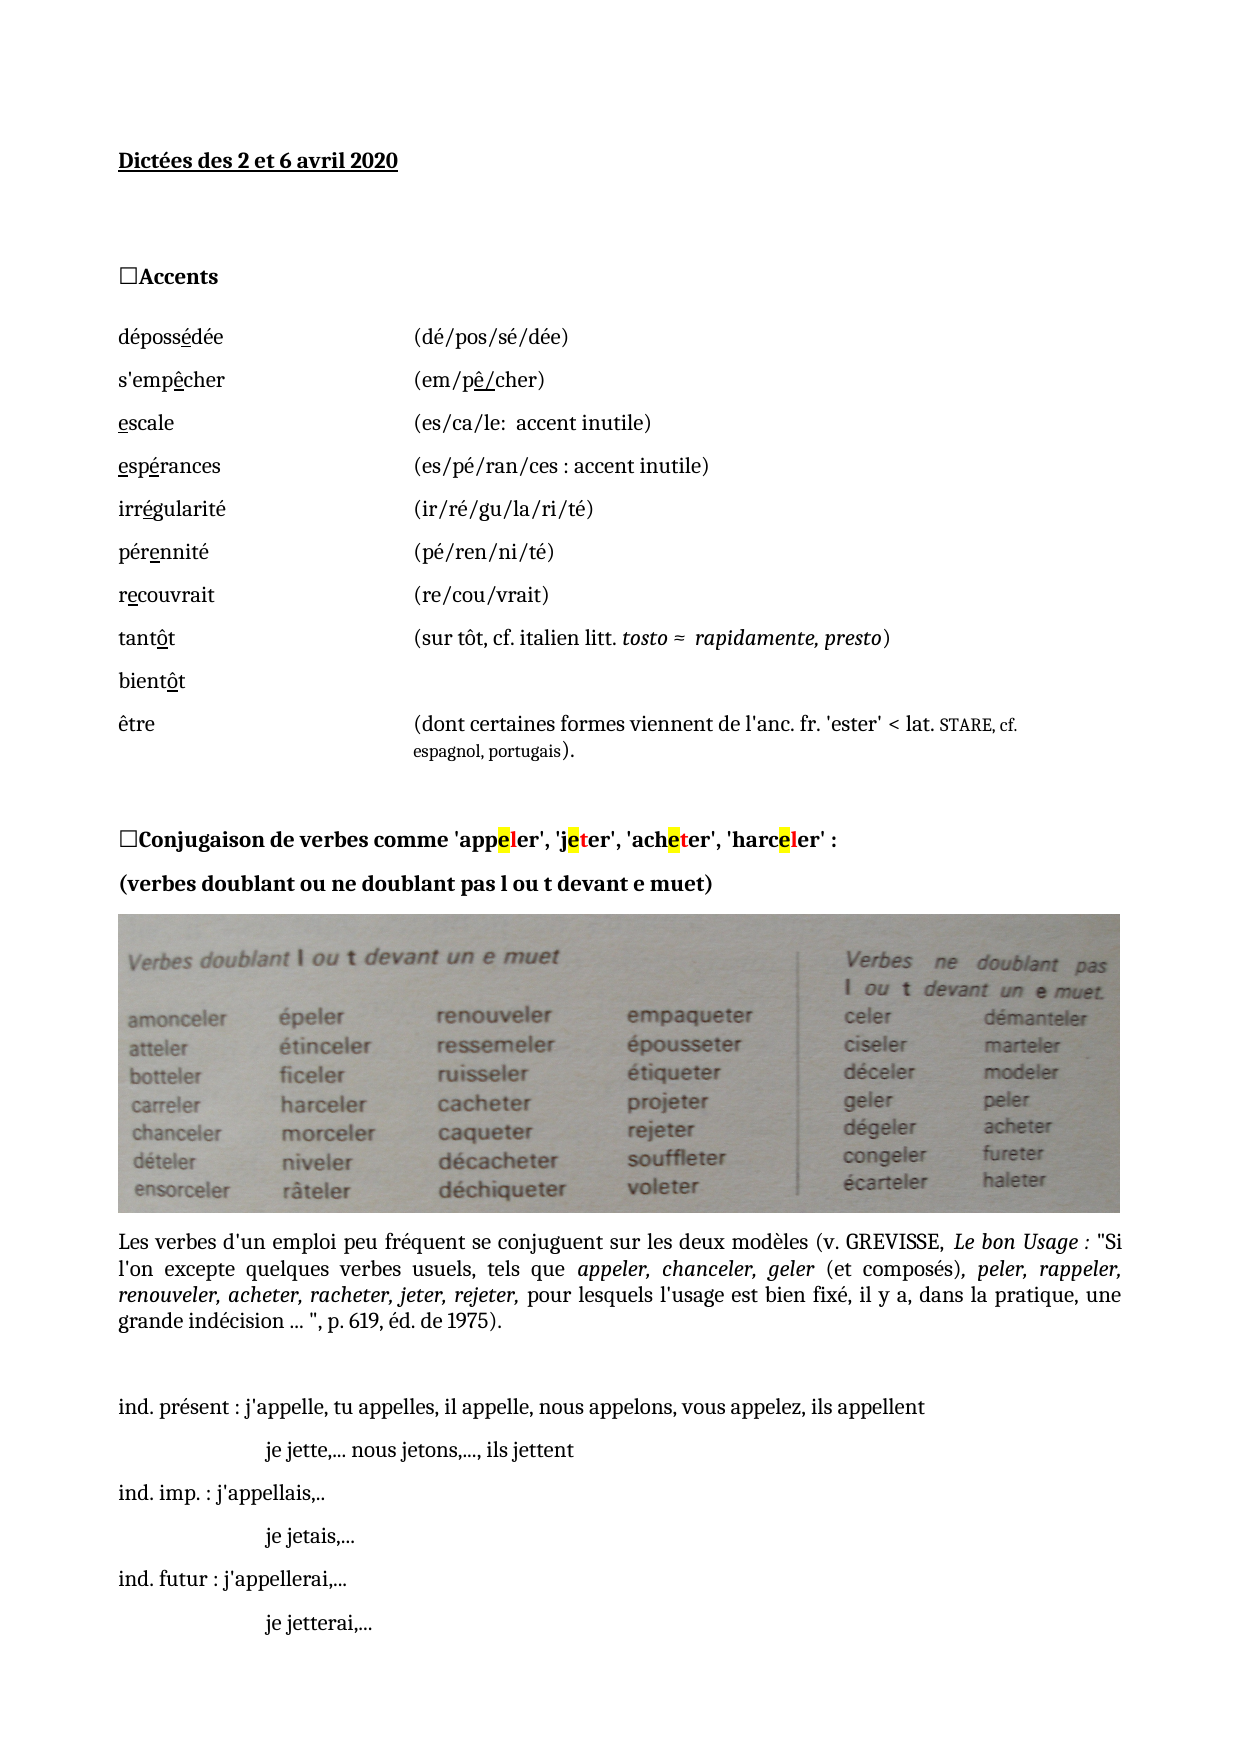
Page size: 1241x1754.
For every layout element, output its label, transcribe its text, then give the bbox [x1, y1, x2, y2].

text je jetterai,... [118, 1609, 1122, 1636]
text recouvrait (re/cou/vrait) [118, 582, 1122, 608]
text bientôt [118, 668, 1122, 694]
text ind. imp. : j'appellais,.. [118, 1480, 1122, 1507]
text je jette,... nous jetons,..., ils jettent [118, 1437, 1122, 1463]
text escale (es/ca/le: accent inutile) [118, 409, 1122, 436]
text ind. futur : j'appellerai,... [118, 1566, 1122, 1593]
picture [118, 914, 1120, 1213]
text s'empêcher (em/pê/cher) [118, 367, 1122, 393]
text je jetais,... [118, 1523, 1122, 1549]
text dépossédée (dé/pos/sé/dée) [118, 323, 1122, 350]
text irrégularité (ir/ré/gu/la/ri/té) [118, 496, 1122, 522]
text ☐Conjugaison de verbes comme 'appeler', 'jeter', 'acheter', 'harceler' : [118, 823, 1122, 854]
text pérennité (pé/ren/ni/té) [118, 539, 1122, 565]
text tantôt (sur tôt, cf. italien litt. tosto ≈ rapidamente, presto) [118, 625, 1122, 651]
text ☐Accents [118, 260, 1122, 291]
text Dictées des 2 et 6 avril 2020 [118, 148, 1122, 174]
text Les verbes d'un emploi peu fréquent se conjuguent sur les deux modèles (v. GREVISSE, Le bon Usage : "Si l'on excepte quelques verbes usuels, tels que appeler, chanceler, geler (et composés), peler, rappeler, renouveler, acheter, racheter, jeter, rejeter, pour lesquels l'usage est bien fixé, il y a, dans la pratique, une grande indécision ... ", p. 619, éd. de 1975). [118, 1229, 1122, 1334]
text (verbes doublant ou ne doublant pas l ou t devant e muet) [118, 871, 1122, 897]
text espérances (es/pé/ran/ces : accent inutile) [118, 453, 1122, 479]
text ind. présent : j'appelle, tu appelles, il appelle, nous appelons, vous appelez, ils appellent [118, 1394, 1122, 1421]
text être (dont certaines formes viennent de l'anc. fr. 'ester' < lat. STARE, cf. espagnol, portugais). [118, 711, 1122, 763]
